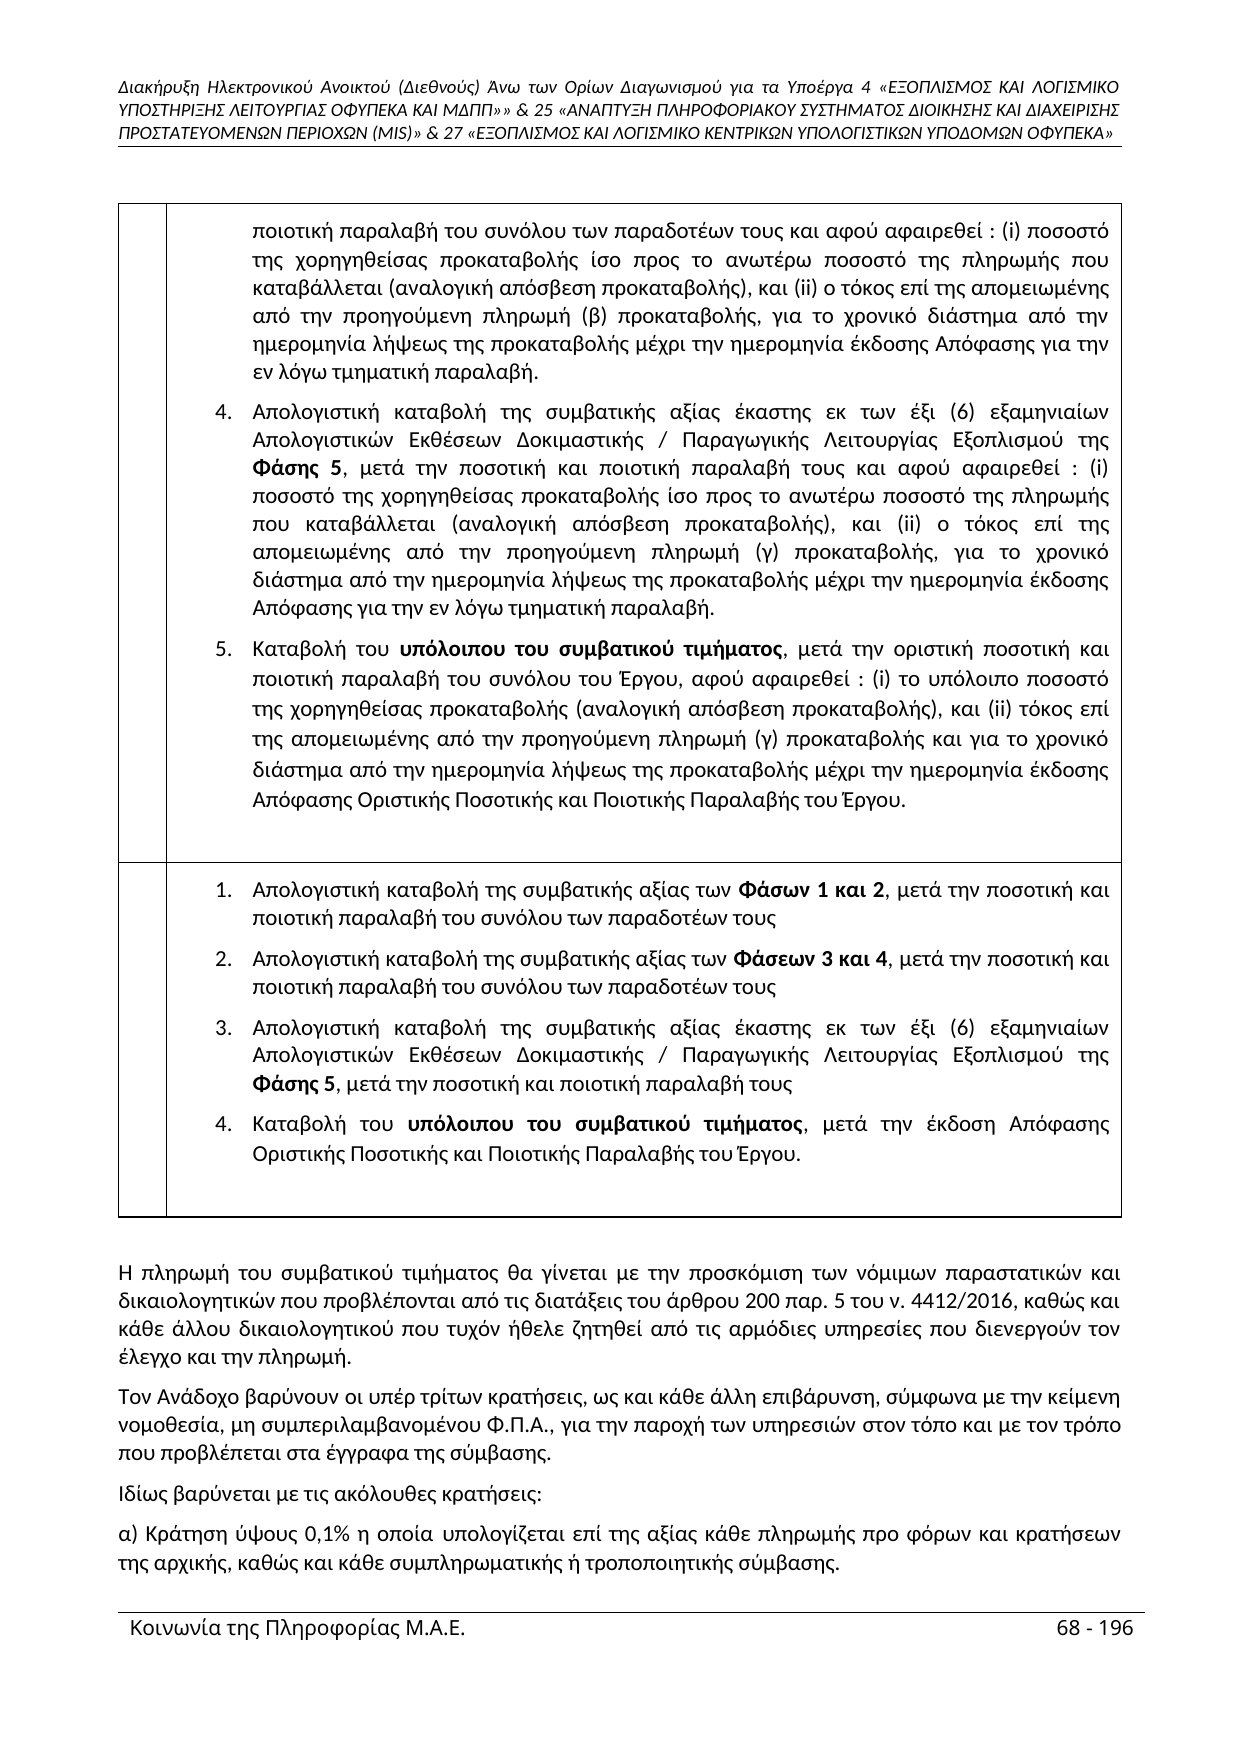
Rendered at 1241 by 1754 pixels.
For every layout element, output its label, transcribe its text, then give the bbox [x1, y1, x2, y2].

table_cell Απολογιστική καταβολή της συμβατικής αξίας των Φάσων 1 και 2, μετά την ποσοτική και ποιοτική παραλαβή του συνόλου των παραδοτέων τους Απολογιστική καταβολή της συμβατικής αξίας των Φάσεων 3 και 4, μετά την ποσοτική και ποιοτική παραλαβή του συνόλου των παραδοτέων τους Απολογιστική καταβολή της συμβατικής αξίας έκαστης εκ των έξι (6) εξαμηνιαίων Απολογιστικών Εκθέσεων Δοκιμαστικής / Παραγωγικής Λειτουργίας Εξοπλισμού της Φάσης 5, μετά την ποσοτική και ποιοτική παραλαβή τους Καταβολή του υπόλοιπου του συμβατικού τιμήματος, μετά την έκδοση Απόφασης Οριστικής Ποσοτικής και Ποιοτικής Παραλαβής του Έργου. [167, 863, 1121, 1216]
text Toν Ανάδοχο βαρύνουν οι υπέρ τρίτων κρατήσεις, ως και κάθε άλλη επιβάρυνση, σύμφωνα με την κείμενη νομοθεσία, μη συμπεριλαμβανομένου Φ.Π.Α., για την παροχή των υπηρεσιών στον τόπο και με τον τρόπο που προβλέπεται στα έγγραφα της σύμβασης. [118, 1382, 1122, 1467]
text Ιδίως βαρύνεται με τις ακόλουθες κρατήσεις: [118, 1479, 1122, 1507]
text Η πληρωμή του συμβατικού τιμήματος θα γίνεται με την προσκόμιση των νόμιμων παραστατικών και δικαιολογητικών που προβλέπονται από τις διατάξεις του άρθρου 200 παρ. 5 του ν. 4412/2016, καθώς και κάθε άλλου δικαιολογητικού που τυχόν ήθελε ζητηθεί από τις αρμόδιες υπηρεσίες που διενεργούν τον έλεγχο και την πληρωμή. [118, 1258, 1122, 1370]
table_cell 3) [119, 204, 166, 862]
text α) Κράτηση ύψους 0,1% η οποία υπολογίζεται επί της αξίας κάθε πληρωμής προ φόρων και κρατήσεων της αρχικής, καθώς και κάθε συμπληρωματικής ή τροποποιητικής σύμβασης. [118, 1519, 1122, 1576]
table_cell [119, 863, 166, 1216]
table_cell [167, 204, 1121, 862]
